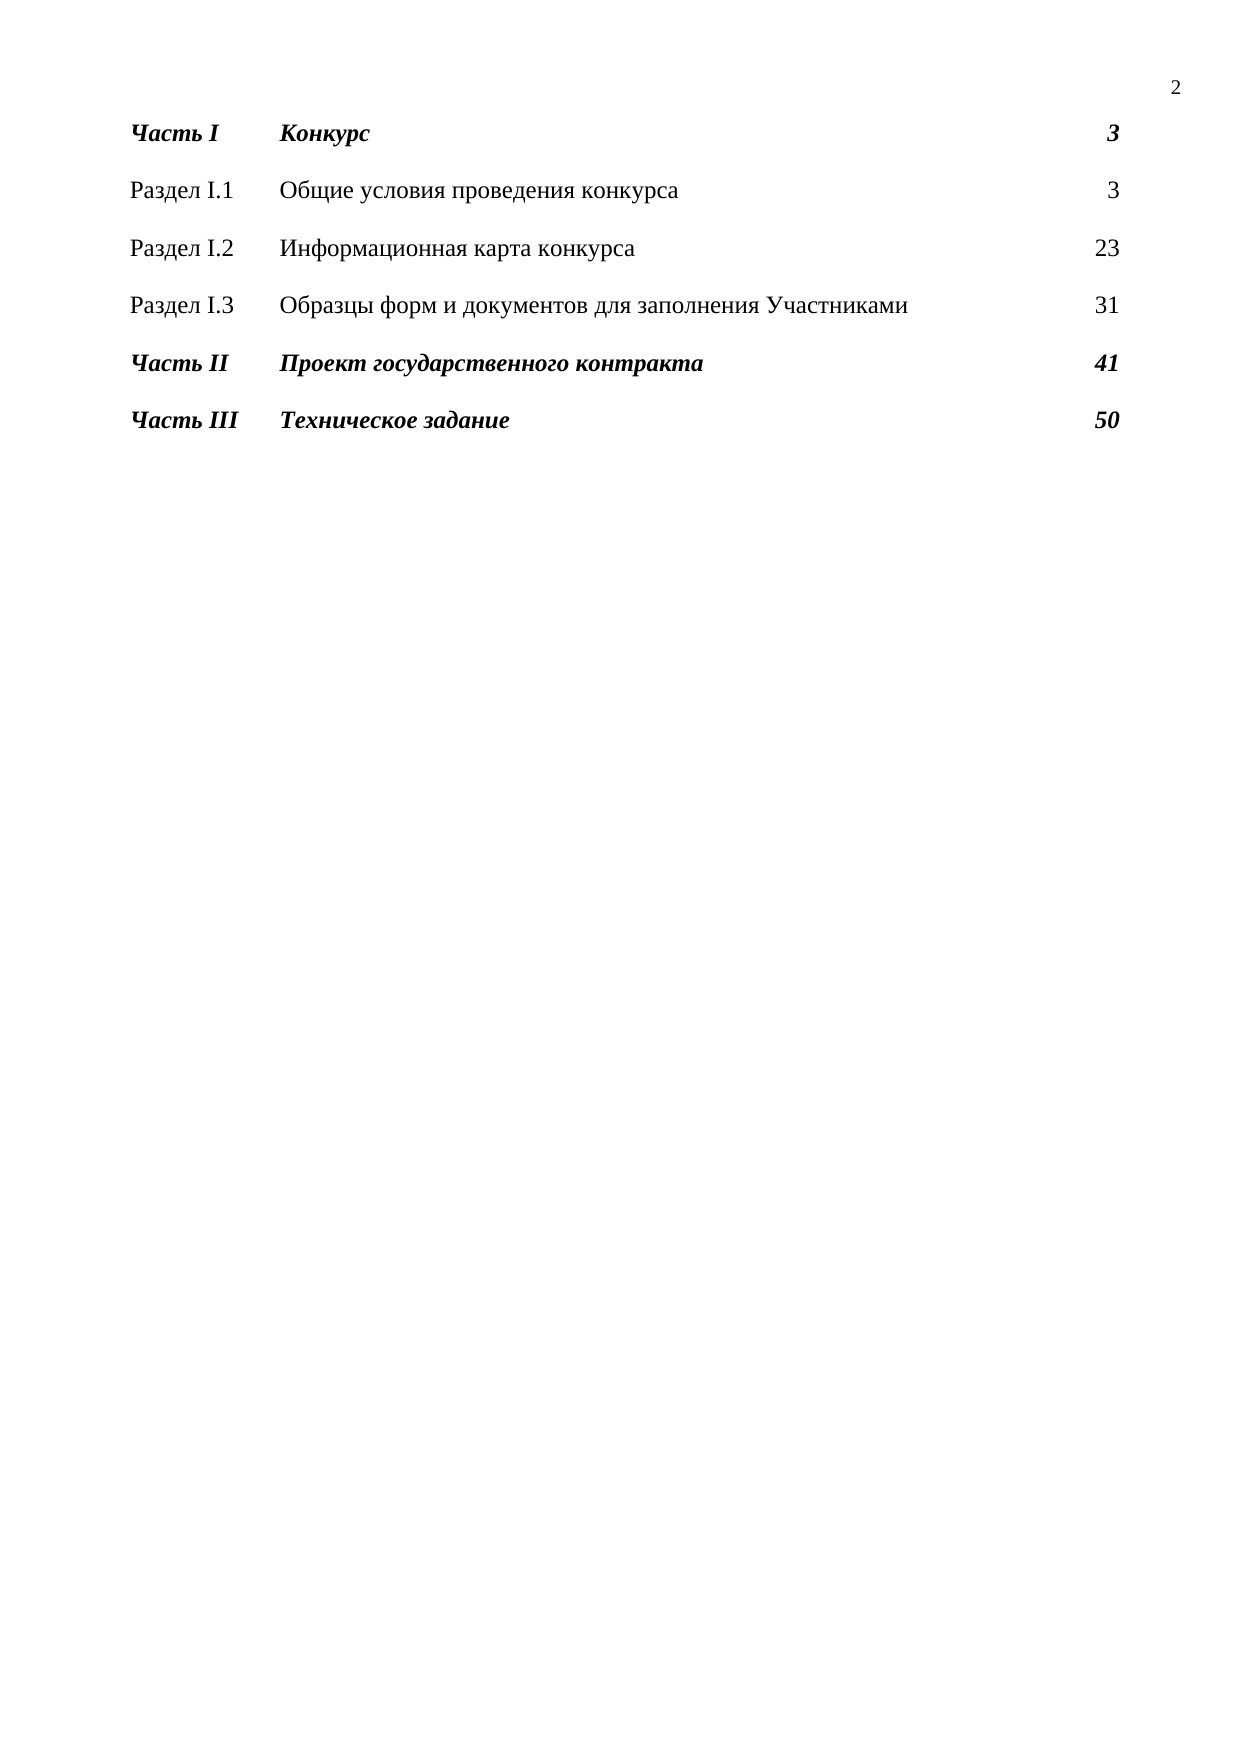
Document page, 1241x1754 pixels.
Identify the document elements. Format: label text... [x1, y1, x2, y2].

table_cell Часть III [118, 406, 268, 463]
table_header Часть I [118, 118, 268, 176]
table_cell Часть II [118, 348, 268, 406]
table_cell Раздел I.2 [118, 233, 268, 291]
table_cell Образцы форм и документов для заполнения Участниками [268, 291, 999, 348]
table_cell Техническое задание [268, 406, 999, 463]
table_cell Проект государственного контракта [268, 348, 999, 406]
table_cell Раздел I.1 [118, 176, 268, 233]
table_cell Раздел I.3 [118, 291, 268, 348]
table_cell 50 [1000, 406, 1131, 463]
table_cell 41 [1000, 348, 1131, 406]
table_header 3 [1000, 118, 1131, 176]
table_cell Информационная карта конкурса [268, 233, 999, 291]
table_cell 31 [1000, 291, 1131, 348]
table_cell 3 [1000, 176, 1131, 233]
table_cell Общие условия проведения конкурса [268, 176, 999, 233]
table_header Конкурс [268, 118, 999, 176]
table_cell 23 [1000, 233, 1131, 291]
